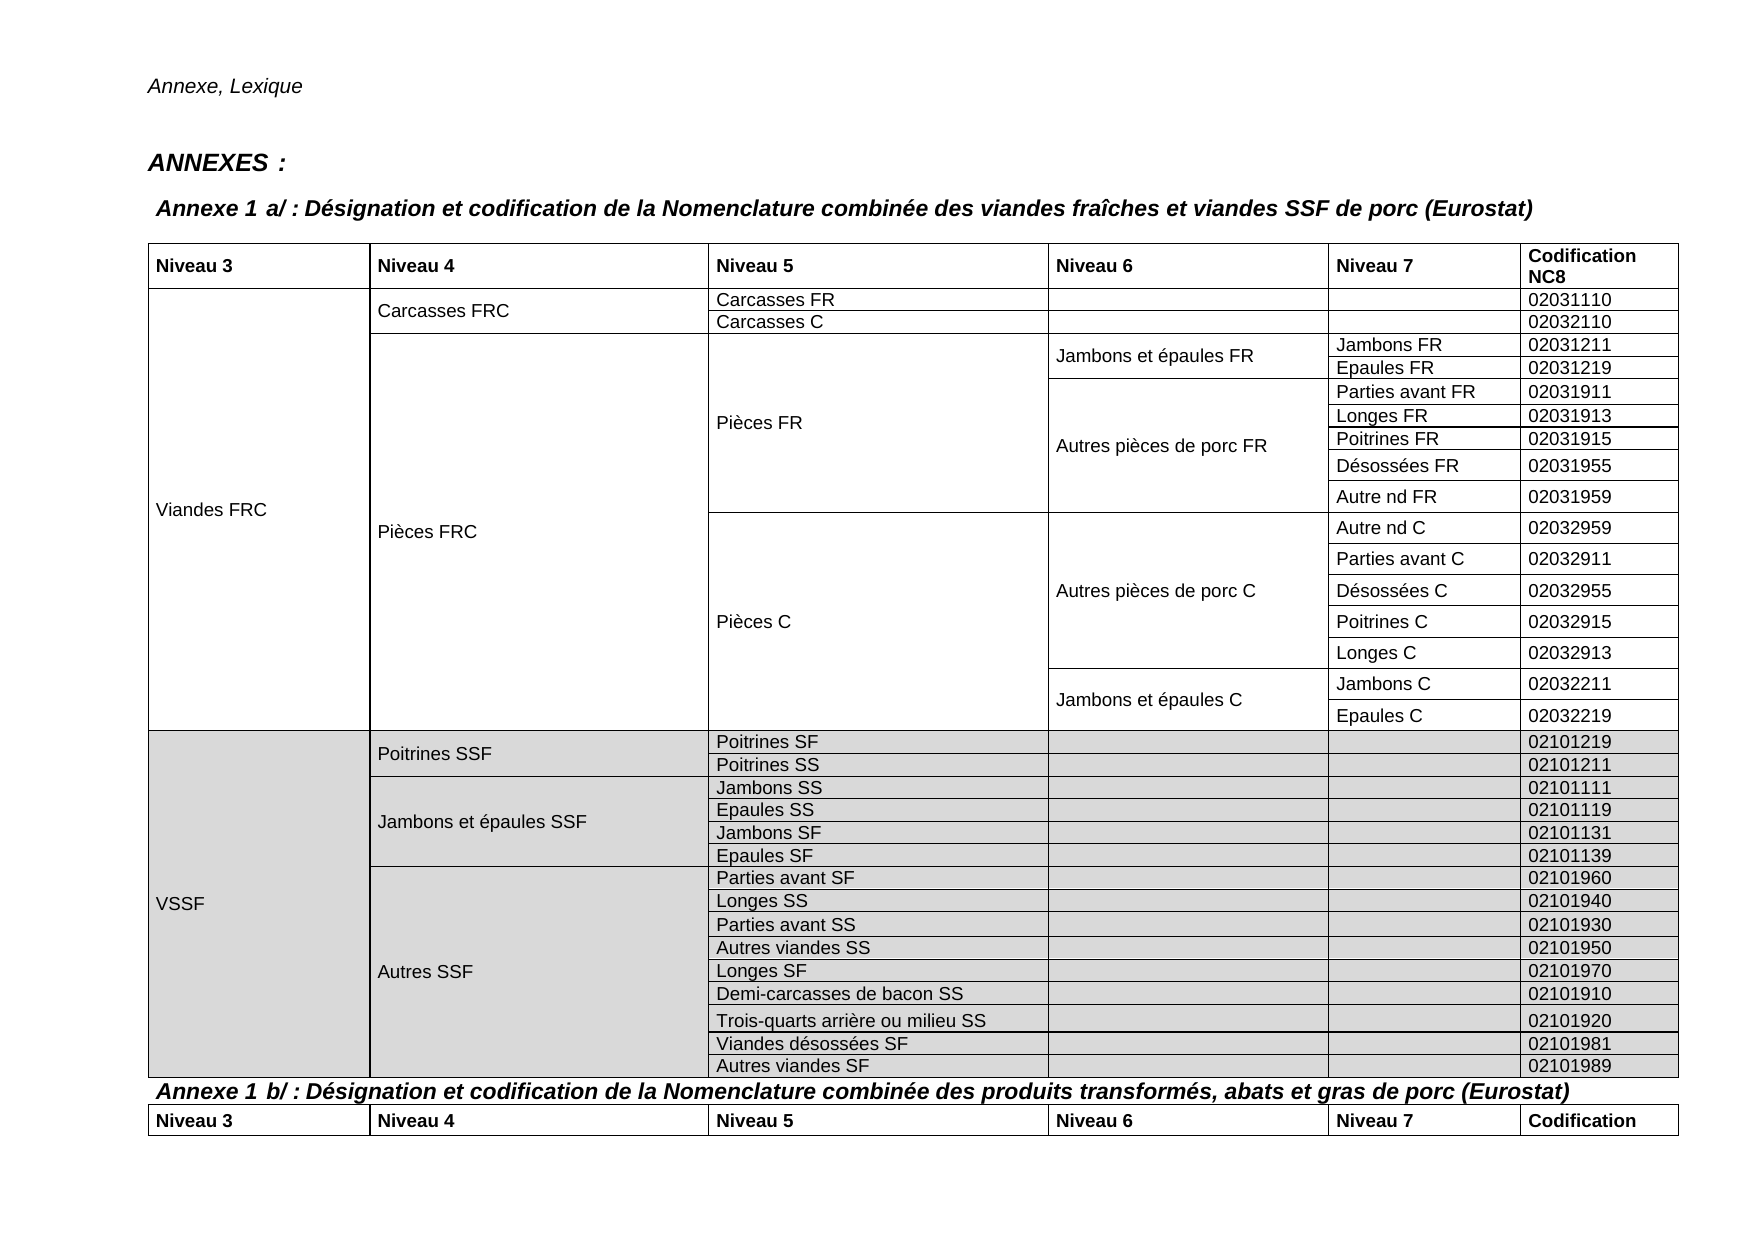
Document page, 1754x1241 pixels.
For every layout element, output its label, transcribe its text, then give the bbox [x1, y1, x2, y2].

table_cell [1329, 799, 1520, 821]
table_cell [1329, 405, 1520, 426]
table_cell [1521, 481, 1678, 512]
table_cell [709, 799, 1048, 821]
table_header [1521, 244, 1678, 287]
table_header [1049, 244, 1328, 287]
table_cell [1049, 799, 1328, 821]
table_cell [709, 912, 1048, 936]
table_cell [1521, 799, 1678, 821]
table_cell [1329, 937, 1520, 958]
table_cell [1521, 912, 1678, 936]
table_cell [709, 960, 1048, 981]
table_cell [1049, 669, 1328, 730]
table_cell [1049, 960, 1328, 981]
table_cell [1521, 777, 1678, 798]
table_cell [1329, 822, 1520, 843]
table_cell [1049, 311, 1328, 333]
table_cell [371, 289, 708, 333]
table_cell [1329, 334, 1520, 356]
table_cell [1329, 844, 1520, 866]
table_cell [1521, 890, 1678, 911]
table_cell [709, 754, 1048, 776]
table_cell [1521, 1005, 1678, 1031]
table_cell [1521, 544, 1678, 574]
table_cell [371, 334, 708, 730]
text Annexe 1 a/ : Désignation et codification de la Nomenclature combinée des viandes fraîches et viandes SSF de porc (Eurostat) [156, 195, 1606, 222]
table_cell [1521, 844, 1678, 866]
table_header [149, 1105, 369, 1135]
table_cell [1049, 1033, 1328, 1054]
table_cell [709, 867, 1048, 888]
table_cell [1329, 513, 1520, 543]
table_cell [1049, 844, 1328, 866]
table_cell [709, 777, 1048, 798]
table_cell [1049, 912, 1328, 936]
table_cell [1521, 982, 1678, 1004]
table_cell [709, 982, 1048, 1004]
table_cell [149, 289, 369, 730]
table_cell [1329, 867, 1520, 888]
text Annexe 1 b/ : Désignation et codification de la Nomenclature combinée des produits transformés, abats et gras de porc (Eurostat) [156, 1078, 1606, 1104]
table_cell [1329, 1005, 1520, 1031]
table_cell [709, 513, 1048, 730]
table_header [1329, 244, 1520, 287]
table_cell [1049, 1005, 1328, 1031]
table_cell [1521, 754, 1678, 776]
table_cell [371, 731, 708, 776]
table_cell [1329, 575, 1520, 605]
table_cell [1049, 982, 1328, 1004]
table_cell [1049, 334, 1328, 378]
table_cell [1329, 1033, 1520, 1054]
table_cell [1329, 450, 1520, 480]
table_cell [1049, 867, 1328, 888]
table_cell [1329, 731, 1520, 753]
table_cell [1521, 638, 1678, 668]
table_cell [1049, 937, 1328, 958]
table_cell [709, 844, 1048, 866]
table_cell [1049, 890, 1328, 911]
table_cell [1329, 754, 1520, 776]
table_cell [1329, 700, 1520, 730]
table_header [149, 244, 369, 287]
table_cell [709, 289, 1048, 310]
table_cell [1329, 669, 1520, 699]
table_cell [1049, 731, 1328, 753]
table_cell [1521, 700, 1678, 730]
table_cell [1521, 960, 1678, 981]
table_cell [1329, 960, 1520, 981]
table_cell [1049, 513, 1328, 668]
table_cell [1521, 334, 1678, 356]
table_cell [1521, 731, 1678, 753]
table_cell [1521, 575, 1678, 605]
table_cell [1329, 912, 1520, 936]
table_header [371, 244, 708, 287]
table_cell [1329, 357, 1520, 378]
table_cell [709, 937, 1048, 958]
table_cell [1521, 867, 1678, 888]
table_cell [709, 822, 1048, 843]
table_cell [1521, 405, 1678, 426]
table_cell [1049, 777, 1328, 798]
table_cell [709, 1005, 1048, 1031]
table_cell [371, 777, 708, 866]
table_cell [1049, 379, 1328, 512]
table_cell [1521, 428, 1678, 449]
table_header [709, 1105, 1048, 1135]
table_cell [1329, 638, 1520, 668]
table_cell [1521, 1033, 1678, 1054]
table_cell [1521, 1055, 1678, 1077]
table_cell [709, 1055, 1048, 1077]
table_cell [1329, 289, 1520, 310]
text ANNEXES : [148, 148, 1606, 176]
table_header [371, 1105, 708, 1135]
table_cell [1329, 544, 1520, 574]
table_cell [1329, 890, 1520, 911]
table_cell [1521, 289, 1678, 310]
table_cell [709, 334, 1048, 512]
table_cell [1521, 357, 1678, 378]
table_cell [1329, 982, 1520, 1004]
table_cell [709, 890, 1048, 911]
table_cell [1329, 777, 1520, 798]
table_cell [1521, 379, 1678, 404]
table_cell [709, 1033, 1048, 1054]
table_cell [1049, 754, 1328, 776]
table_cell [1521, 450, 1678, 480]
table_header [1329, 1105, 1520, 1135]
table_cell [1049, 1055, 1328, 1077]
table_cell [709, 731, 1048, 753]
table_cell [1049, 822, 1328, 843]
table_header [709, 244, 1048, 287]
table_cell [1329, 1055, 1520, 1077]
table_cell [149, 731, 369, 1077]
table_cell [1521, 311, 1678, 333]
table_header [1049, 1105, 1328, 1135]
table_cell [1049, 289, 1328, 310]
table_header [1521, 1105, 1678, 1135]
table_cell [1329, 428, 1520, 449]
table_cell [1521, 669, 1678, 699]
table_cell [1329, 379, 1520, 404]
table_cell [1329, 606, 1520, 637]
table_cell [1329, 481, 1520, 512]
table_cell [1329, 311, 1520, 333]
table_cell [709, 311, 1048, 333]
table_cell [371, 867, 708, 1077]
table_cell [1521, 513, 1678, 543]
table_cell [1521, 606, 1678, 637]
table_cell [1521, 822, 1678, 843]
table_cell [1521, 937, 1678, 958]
